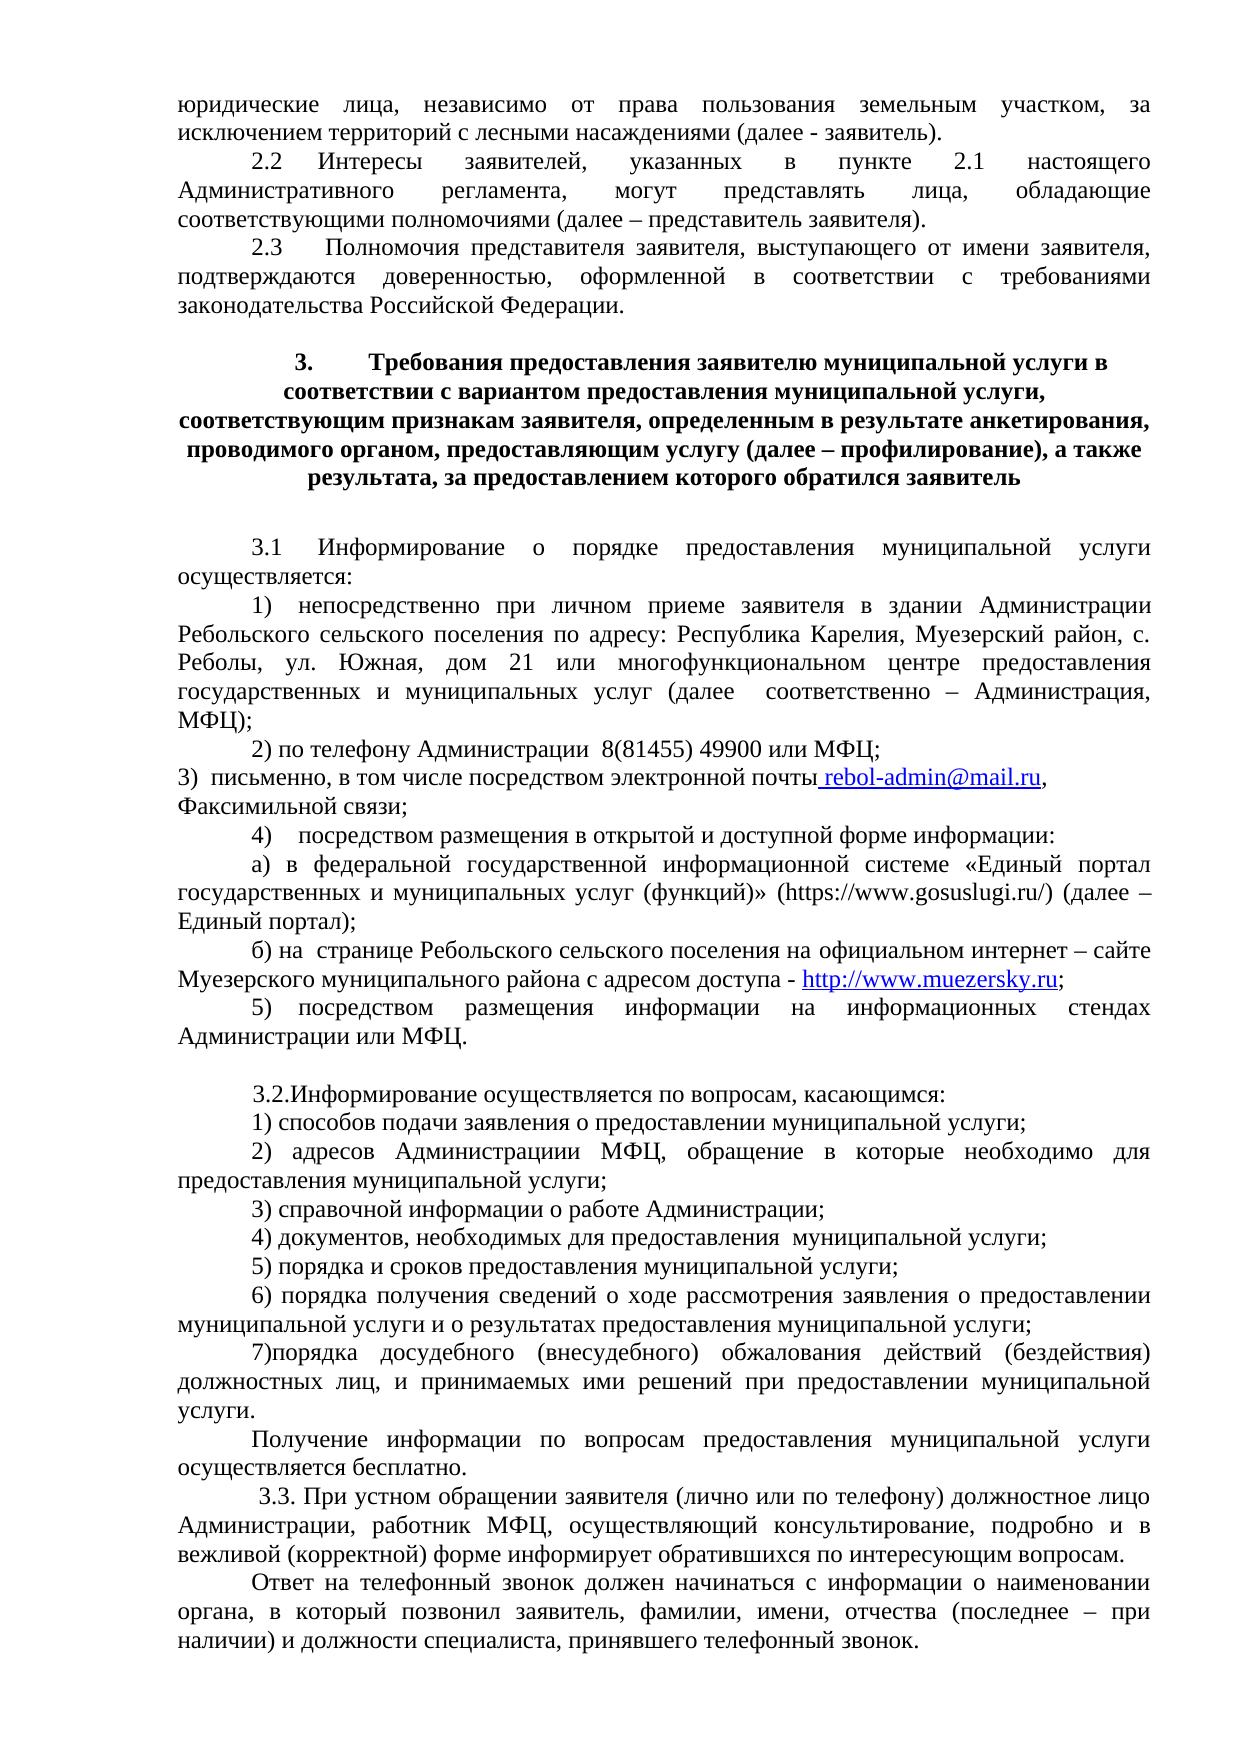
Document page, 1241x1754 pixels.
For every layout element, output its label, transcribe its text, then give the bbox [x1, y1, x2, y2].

text 2) адресов Администрациии МФЦ, обращение в которые необходимо для предоставления муниципальной услуги; [177, 1136, 1151, 1194]
text 7)порядка досудебного (внесудебного) обжалования действий (бездействия) должностных лиц, и принимаемых ими решений при предоставлении муниципальной услуги. [177, 1337, 1151, 1424]
list непосредственно при личном приеме заявителя в здании Администрации Ребольского сельского поселения по адресу: Республика Карелия, Муезерский район, с. Реболы, ул. Южная, дом 21 или многофункциональном центре предоставления государственных и муниципальных услуг (далее соответственно – Администрация, МФЦ); [177, 590, 1151, 734]
text б) на странице Ребольского сельского поселения на официальном интернет – сайте Муезерского муниципального района с адресом доступа - http://www.muezersky.ru; [177, 935, 1151, 992]
list 2) по телефону Администрации 8(81455) 49900 или МФЦ; [251, 734, 1151, 762]
text 4) документов, необходимых для предоставления муниципальной услуги; [177, 1222, 1151, 1251]
text Получение информации по вопросам предоставления муниципальной услуги осуществляется бесплатно. [177, 1424, 1151, 1481]
list Требования предоставления заявителю муниципальной услуги в соответствии с вариантом предоставления муниципальной услуги, соответствующим признакам заявителя, определенным в результате анкетирования, проводимого органом, предоставляющим услугу (далее – профилирование), а также результата, за предоставлением которого обратился заявитель [177, 347, 1151, 491]
text 1) способов подачи заявления о предоставлении муниципальной услуги; [177, 1107, 1151, 1136]
text 3) письменно, в том числе посредством электронной почты rebol-admin@mail.ru, [177, 762, 1152, 791]
text Ответ на телефонный звонок должен начинаться с информации о наименовании органа, в который позвонил заявитель, фамилии, имени, отчества (последнее – при наличии) и должности специалиста, принявшего телефонный звонок. [177, 1567, 1151, 1654]
text 6) порядка получения сведений о ходе рассмотрения заявления о предоставлении муниципальной услуги и о результатах предоставления муниципальной услуги; [177, 1280, 1151, 1337]
list Полномочия представителя заявителя, выступающего от имени заявителя, подтверждаются доверенностью, оформленной в соответствии с требованиями законодательства Российской Федерации. [177, 232, 1151, 319]
text 3) справочной информации о работе Администрации; [177, 1194, 1151, 1222]
text 3.2.Информирование осуществляется по вопросам, касающимся: [177, 1079, 1151, 1107]
list Информирование о порядке предоставления муниципальной услуги осуществляется: [177, 532, 1151, 590]
text Факсимильной связи; [177, 791, 1151, 820]
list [177, 89, 1151, 146]
text 5) порядка и сроков предоставления муниципальной услуги; [177, 1251, 1151, 1280]
text а) в федеральной государственной информационной системе «Единый портал государственных и муниципальных услуг (функций)» (https://www.gosuslugi.ru/) (далее – Единый портал); [177, 849, 1151, 935]
list посредством размещения информации на информационных стендах Администрации или МФЦ. [177, 992, 1151, 1050]
list посредством размещения в открытой и доступной форме информации: [177, 820, 1151, 849]
text 3.3. При устном обращении заявителя (лично или по телефону) должностное лицо Администрации, работник МФЦ, осуществляющий консультирование, подробно и в вежливой (корректной) форме информирует обратившихся по интересующим вопросам. [177, 1481, 1151, 1567]
list Интересы заявителей, указанных в пункте 2.1 настоящего Административного регламента, могут представлять лица, обладающие соответствующими полномочиями (далее – представитель заявителя). [177, 146, 1151, 232]
